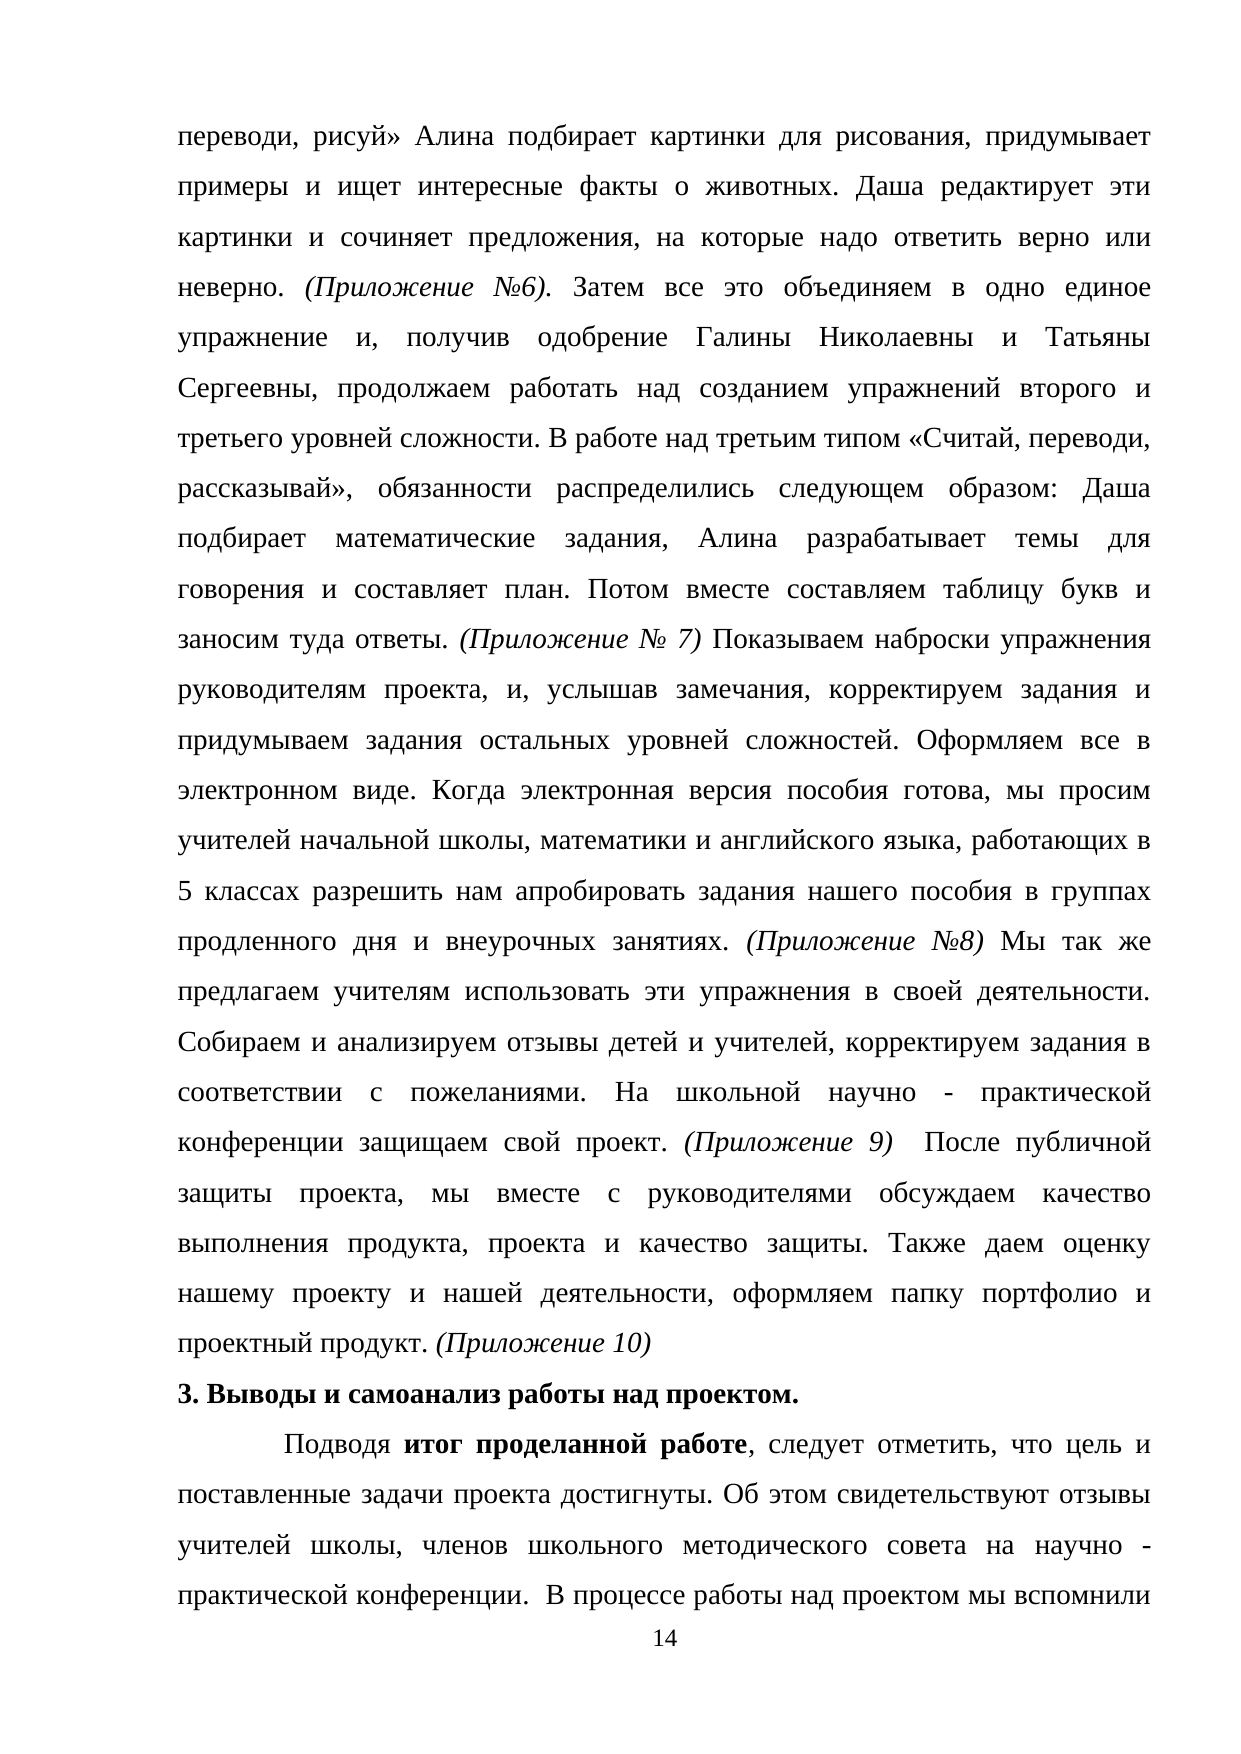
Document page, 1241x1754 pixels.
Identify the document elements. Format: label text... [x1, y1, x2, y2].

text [177, 1426, 1152, 1611]
text 3. Выводы и самоанализ работы над проектом. [177, 1376, 1152, 1409]
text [177, 118, 1152, 1359]
